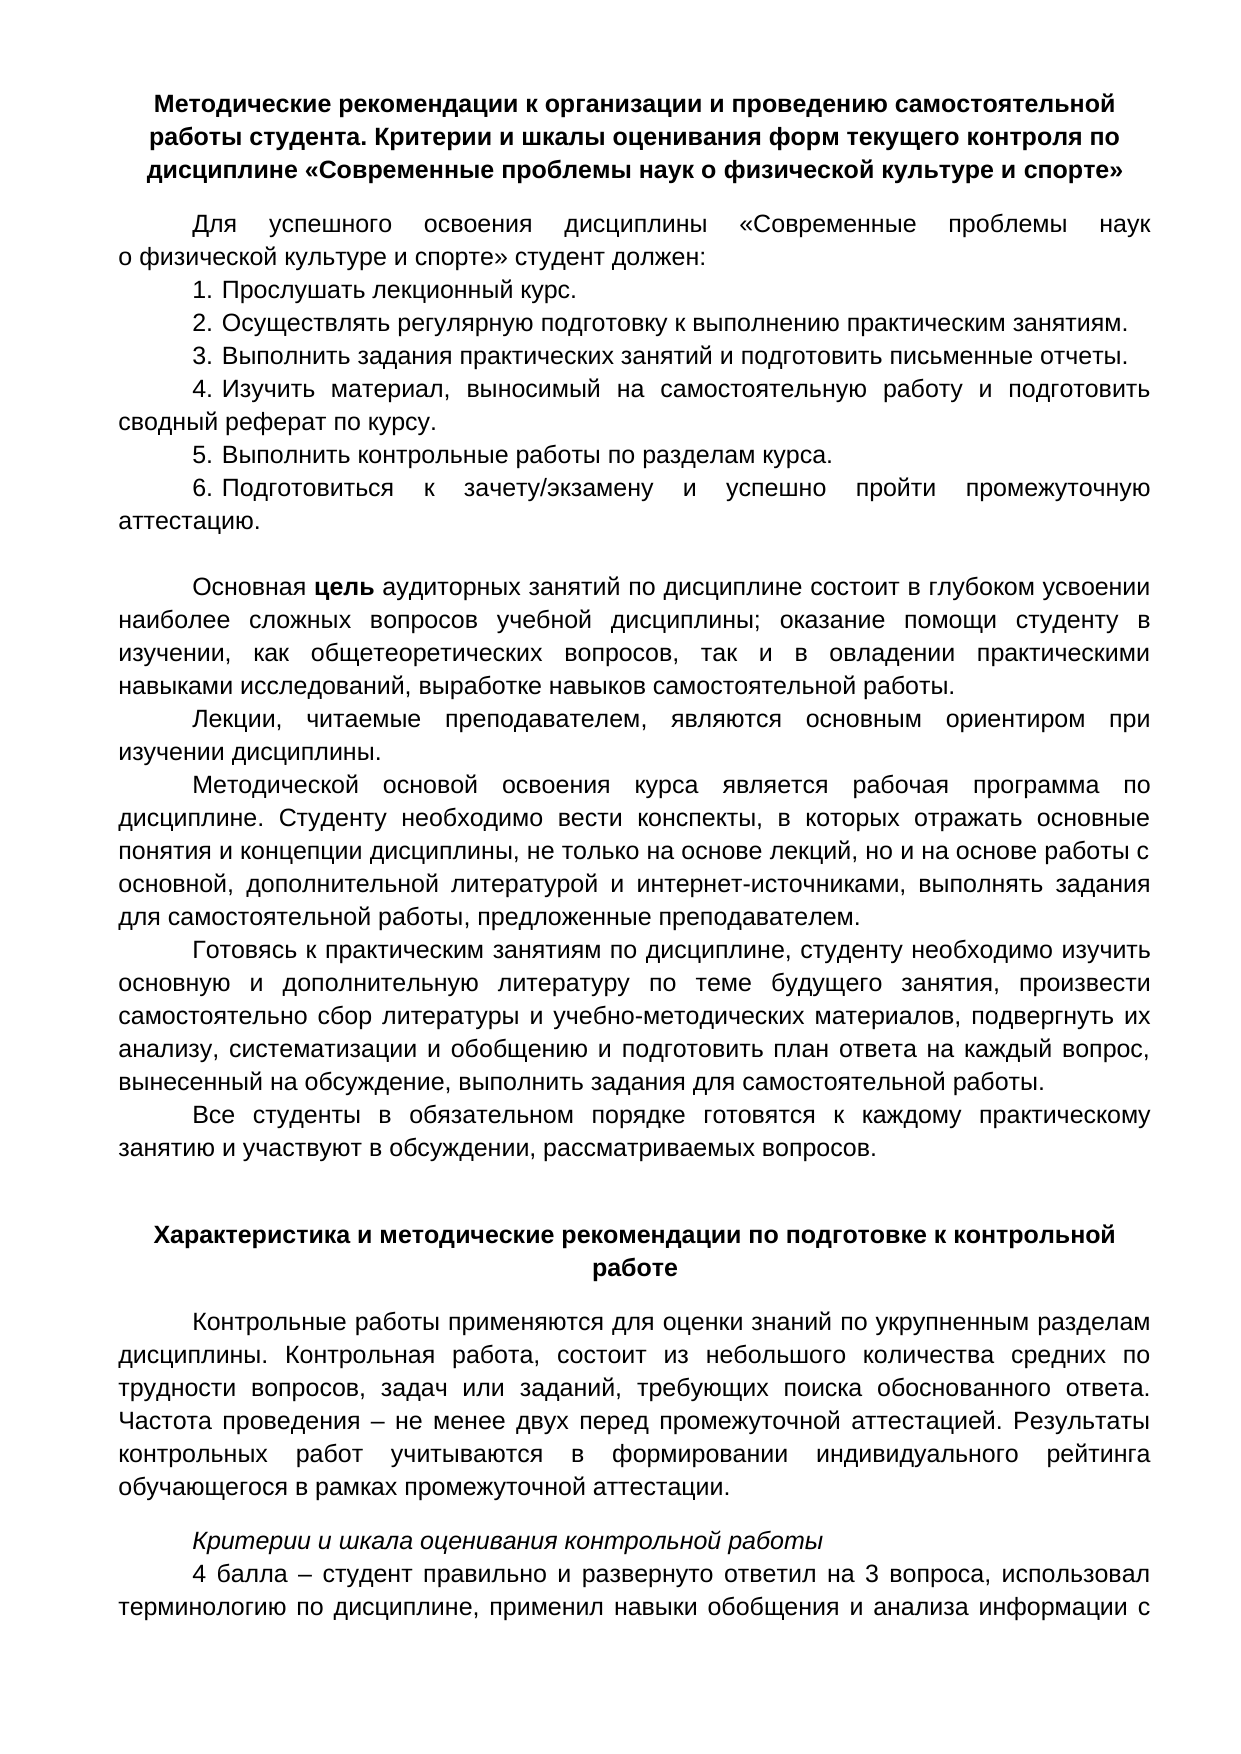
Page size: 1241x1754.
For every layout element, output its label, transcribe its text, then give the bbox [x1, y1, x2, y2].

list Выполнить контрольные работы по разделам курса. [118, 440, 1152, 468]
text Контрольные работы применяются для оценки знаний по укрупненным разделам дисциплины. Контрольная работа, состоит из небольшого количества средних по трудности вопросов, задач или заданий, требующих поиска обоснованного ответа. Частота проведения – не менее двух перед промежуточной аттестацией. Результаты контрольных работ учитываются в формировании индивидуального рейтинга обучающегося в рамках промежуточной аттестации. [118, 1307, 1152, 1501]
text Критерии и шкала оценивания контрольной работы [118, 1526, 1152, 1554]
text Все студенты в обязательном порядке готовятся к каждому практическому занятию и участвуют в обсуждении, рассматриваемых вопросов. [118, 1100, 1152, 1162]
text Характеристика и методические рекомендации по подготовке к контрольной работе [118, 1220, 1152, 1282]
list Осуществлять регулярную подготовку к выполнению практическим занятиям. [118, 308, 1152, 336]
text Методические рекомендации к организации и проведению самостоятельной работы студента. Критерии и шкалы оценивания форм текущего контроля по дисциплине «Современные проблемы наук о физической культуре и спорте» [118, 89, 1152, 183]
text Для успешного освоения дисциплины «Современные проблемы наук о физической культуре и спорте» студент должен: [118, 208, 1152, 270]
list Прослушать лекционный курс. [118, 274, 1152, 303]
list Выполнить задания практических занятий и подготовить письменные отчеты. [118, 341, 1152, 369]
text Готовясь к практическим занятиям по дисциплине, студенту необходимо изучить основную и дополнительную литературу по теме будущего занятия, произвести самостоятельно сбор литературы и учебно-методических материалов, подвергнуть их анализу, систематизации и обобщению и подготовить план ответа на каждый вопрос, вынесенный на обсуждение, выполнить задания для самостоятельной работы. [118, 935, 1152, 1096]
text Лекции, читаемые преподавателем, являются основным ориентиром при изучении дисциплины. [118, 704, 1152, 766]
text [118, 1559, 1152, 1621]
list Подготовиться к зачету/экзамену и успешно пройти промежуточную аттестацию. [118, 473, 1152, 534]
text Основная цель аудиторных занятий по дисциплине состоит в глубоком усвоении наиболее сложных вопросов учебной дисциплины; оказание помощи студенту в изучении, как общетеоретических вопросов, так и в овладении практическими навыками исследований, выработке навыков самостоятельной работы. [118, 572, 1152, 699]
text Методической основой освоения курса является рабочая программа по дисциплине. Студенту необходимо вести конспекты, в которых отражать основные понятия и концепции дисциплины, не только на основе лекций, но и на основе работы с основной, дополнительной литературой и интернет-источниками, выполнять задания для самостоятельной работы, предложенные преподавателем. [118, 770, 1152, 931]
list Изучить материал, выносимый на самостоятельную работу и подготовить сводный реферат по курсу. [118, 374, 1152, 435]
